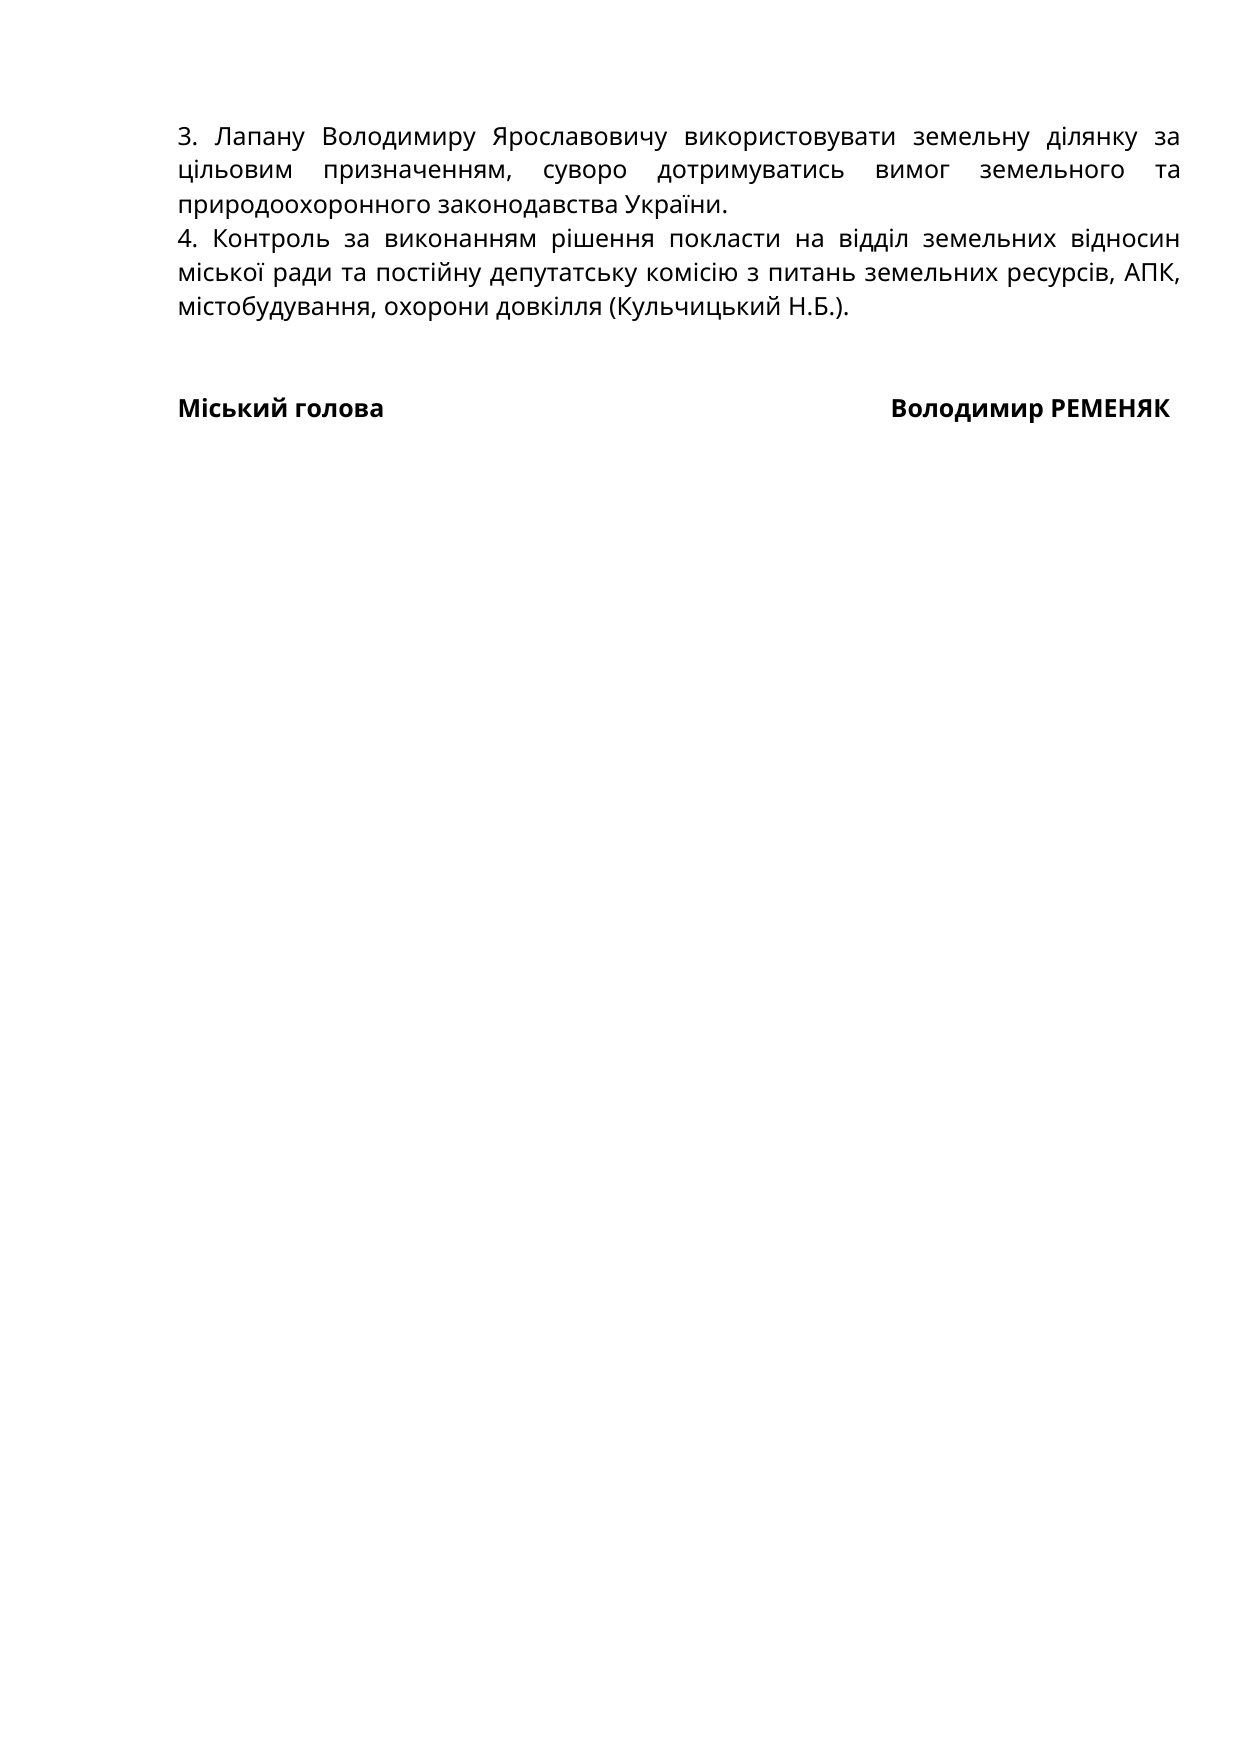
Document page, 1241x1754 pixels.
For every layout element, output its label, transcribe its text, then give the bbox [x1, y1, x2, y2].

text 4. Контроль за виконанням рішення покласти на відділ земельних відносин міської ради та постійну депутатську комісію з питань земельних ресурсів, АПК, містобудування, охорони довкілля (Кульчицький Н.Б.). [177, 220, 1182, 322]
text Міський голова Володимир РЕМЕНЯК [177, 391, 1181, 425]
text 3. Лапану Володимиру Ярославовичу використовувати земельну ділянку за цільовим призначенням, суворо дотримуватись вимог земельного та природоохоронного законодавства України. [177, 118, 1182, 220]
